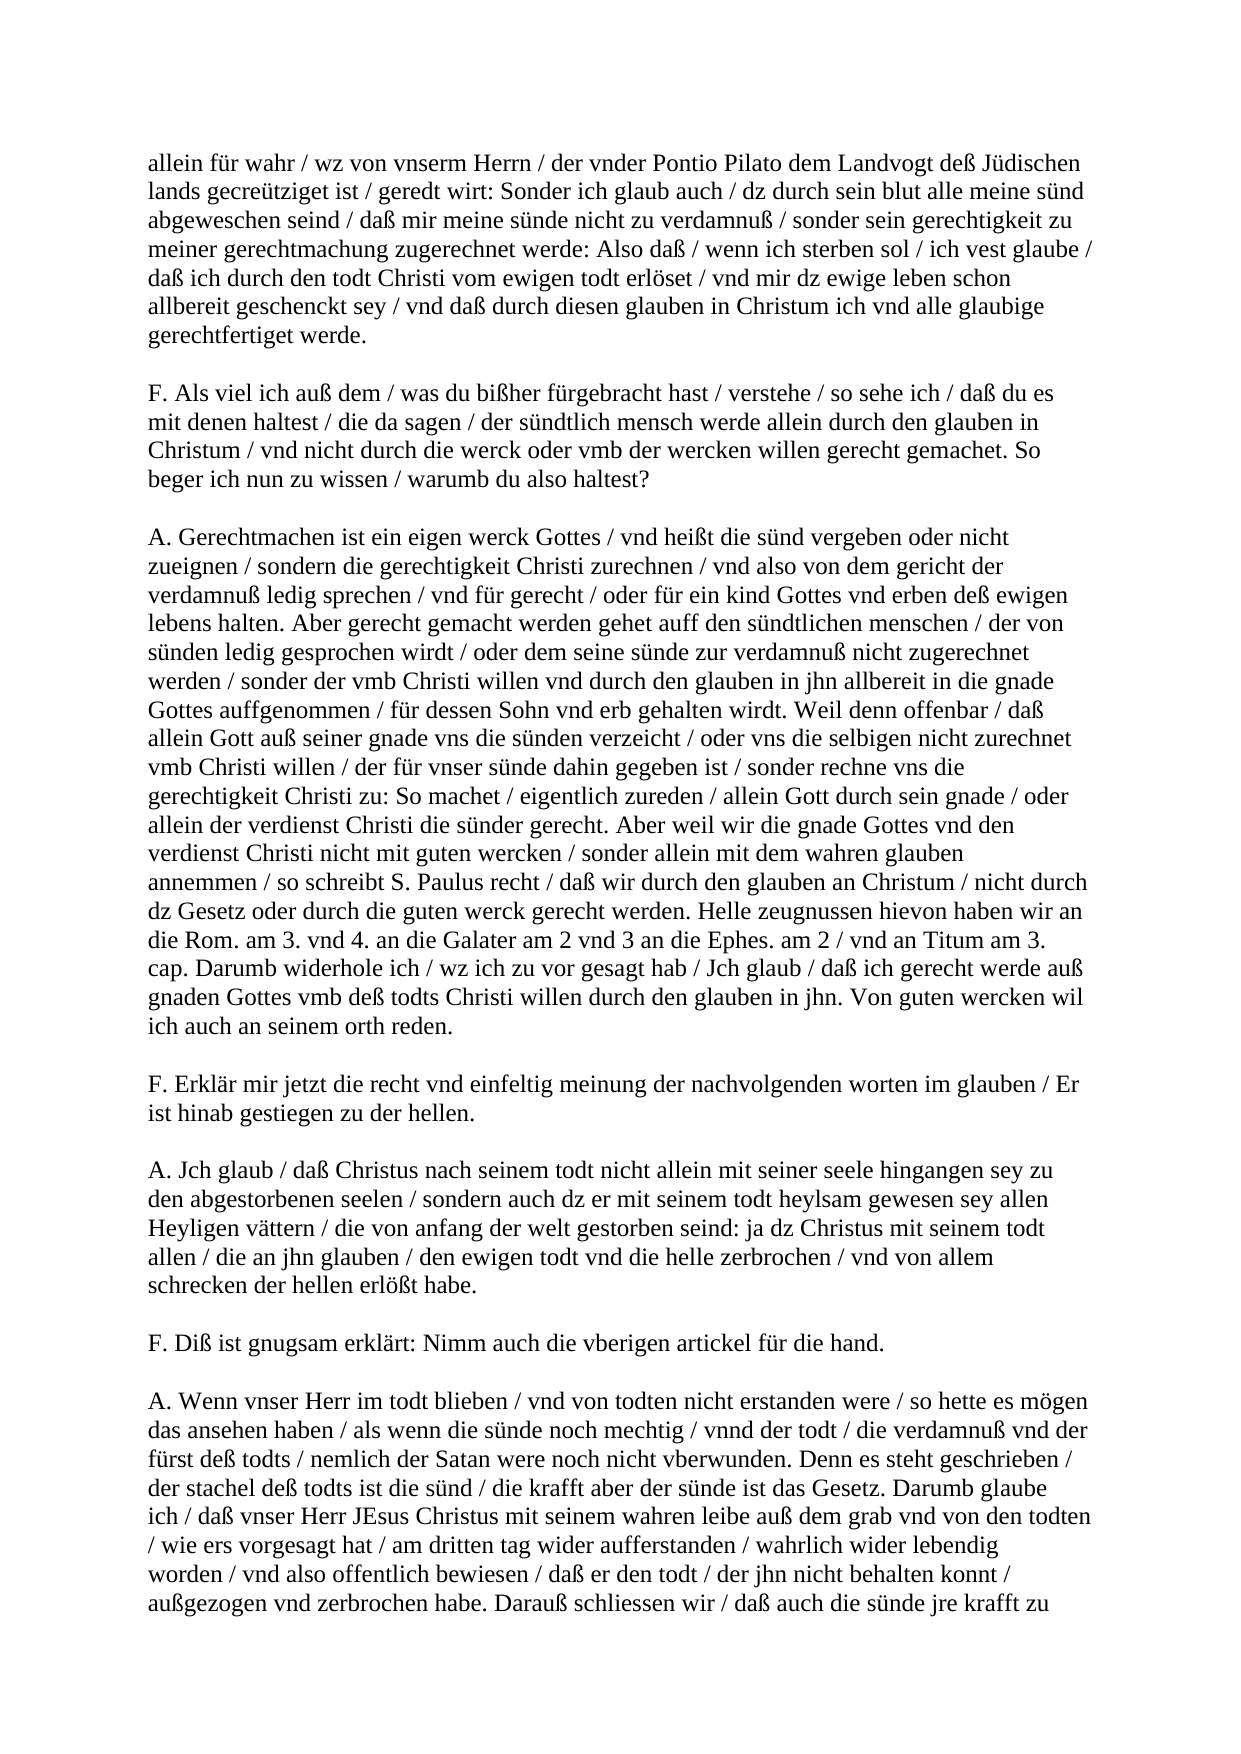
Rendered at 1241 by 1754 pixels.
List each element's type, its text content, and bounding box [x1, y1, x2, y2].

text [148, 148, 1093, 349]
text F. Als viel ich auß dem / was du bißher fürgebracht hast / verstehe / so sehe ich / daß du es mit denen haltest / die da sagen / der sündtlich mensch werde allein durch den glauben in Christum / vnd nicht durch die werck oder vmb der wercken willen gerecht gemachet. So beger ich nun zu wissen / warumb du also haltest? [148, 378, 1093, 493]
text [148, 1386, 1093, 1616]
text F. Diß ist gnugsam erklärt: Nimm auch die vberigen artickel für die hand. [148, 1328, 1093, 1357]
text A. Jch glaub / daß Christus nach seinem todt nicht allein mit seiner seele hingangen sey zu den abgestorbenen seelen / sondern auch dz er mit seinem todt heylsam gewesen sey allen Heyligen vättern / die von anfang der welt gestorben seind: ja dz Christus mit seinem todt allen / die an jhn glauben / den ewigen todt vnd die helle zerbrochen / vnd von allem schrecken der hellen erlößt habe. [148, 1156, 1093, 1299]
text F. Erklär mir jetzt die recht vnd einfeltig meinung der nachvolgenden worten im glauben / Er ist hinab gestiegen zu der hellen. [148, 1069, 1093, 1126]
text A. Gerechtmachen ist ein eigen werck Gottes / vnd heißt die sünd vergeben oder nicht zueignen / sondern die gerechtigkeit Christi zurechnen / vnd also von dem gericht der verdamnuß ledig sprechen / vnd für gerecht / oder für ein kind Gottes vnd erben deß ewigen lebens halten. Aber gerecht gemacht werden gehet auff den sündtlichen menschen / der von sünden ledig gesprochen wirdt / oder dem seine sünde zur verdamnuß nicht zugerechnet werden / sonder der vmb Christi willen vnd durch den glauben in jhn allbereit in die gnade Gottes auffgenommen / für dessen Sohn vnd erb gehalten wirdt. Weil denn offenbar / daß allein Gott auß seiner gnade vns die sünden verzeicht / oder vns die selbigen nicht zurechnet vmb Christi willen / der für vnser sünde dahin gegeben ist / sonder rechne vns die gerechtigkeit Christi zu: So machet / eigentlich zureden / allein Gott durch sein gnade / oder allein der verdienst Christi die sünder gerecht. Aber weil wir die gnade Gottes vnd den verdienst Christi nicht mit guten wercken / sonder allein mit dem wahren glauben annemmen / so schreibt S. Paulus recht / daß wir durch den glauben an Christum / nicht durch dz Gesetz oder durch die guten werck gerecht werden. Helle zeugnussen hievon haben wir an die Rom. am 3. vnd 4. an die Galater am 2 vnd 3 an die Ephes. am 2 / vnd an Titum am 3. cap. Darumb widerhole ich / wz ich zu vor gesagt hab / Jch glaub / daß ich gerecht werde auß gnaden Gottes vmb deß todts Christi willen durch den glauben in jhn. Von guten wercken wil ich auch an seinem orth reden. [148, 522, 1093, 1040]
